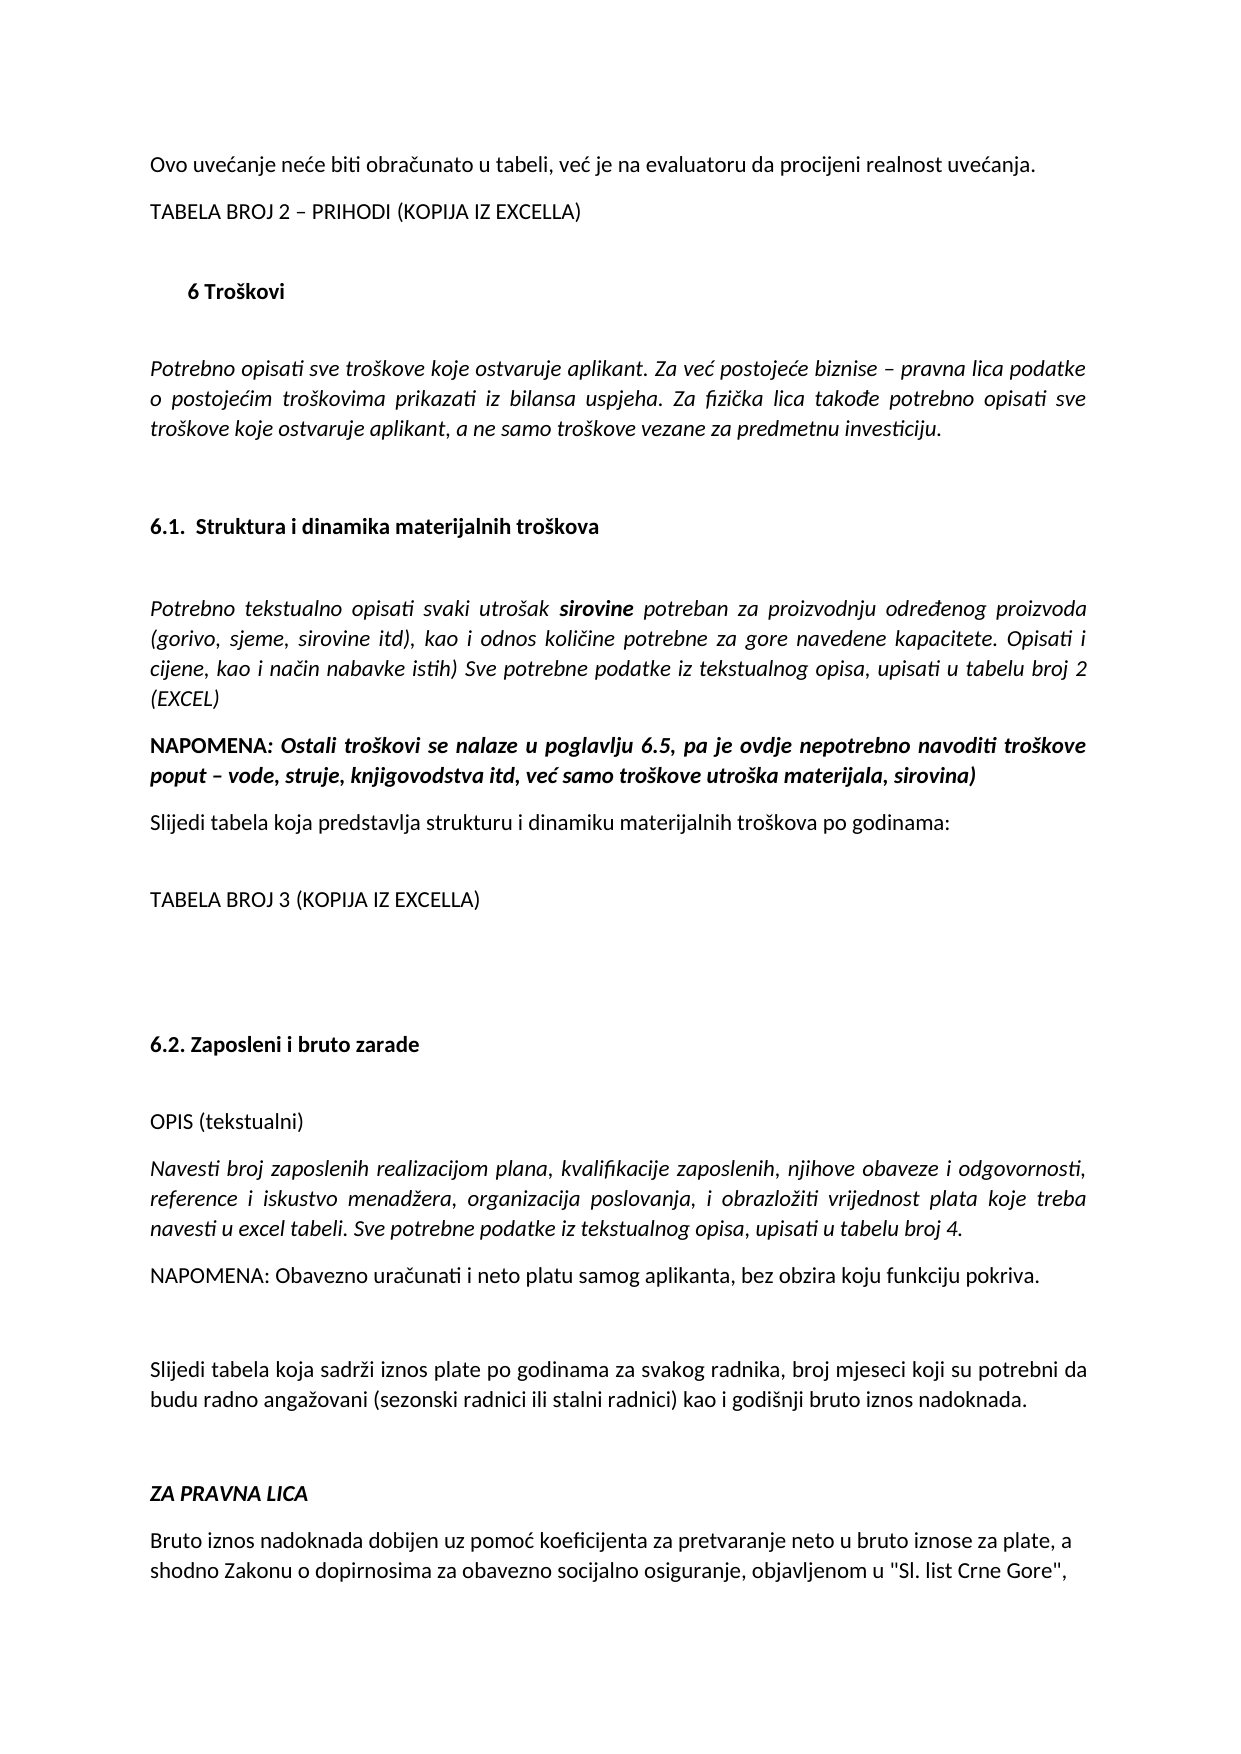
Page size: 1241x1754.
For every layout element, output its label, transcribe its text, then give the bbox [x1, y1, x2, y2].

subtitle 6.1. Struktura i dinamika materijalnih troškova [150, 512, 1090, 541]
text Potrebno tekstualno opisati svaki utrošak sirovine potreban za proizvodnju određenog proizvoda (gorivo, sjeme, sirovine itd), kao i odnos količine potrebne za gore navedene kapacitete. Opisati i cijene, kao i način nabavke istih) Sve potrebne podatke iz tekstualnog opisa, upisati u tabelu broj 2 (EXCEL) [150, 594, 1090, 712]
text Potrebno opisati sve troškove koje ostvaruje aplikant. Za već postojeće biznise – pravna lica podatke o postojećim troškovima prikazati iz bilansa uspjeha. Za fizička lica takođe potrebno opisati sve troškove koje ostvaruje aplikant, a ne samo troškove vezane za predmetnu investiciju. [150, 354, 1090, 443]
text Slijedi tabela koja sadrži iznos plate po godinama za svakog radnika, broj mjeseci koji su potrebni da budu radno angažovani (sezonski radnici ili stalni radnici) kao i godišnji bruto iznos nadoknada. [150, 1355, 1090, 1413]
text ZA PRAVNA LICA [150, 1479, 1090, 1507]
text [150, 1526, 1090, 1584]
text NAPOMENA: Obavezno uračunati i neto platu samog aplikanta, bez obzira koju funkciju pokriva. [150, 1261, 1090, 1289]
text OPIS (tekstualni) [150, 1107, 1090, 1135]
subtitle 6.2. Zaposleni i bruto zarade [150, 1030, 1090, 1058]
text NAPOMENA: Ostali troškovi se nalaze u poglavlju 6.5, pa je ovdje nepotrebno navoditi troškove poput – vode, struje, knjigovodstva itd, već samo troškove utroška materijala, sirovina) [150, 731, 1090, 789]
text TABELA BROJ 3 (KOPIJA IZ EXCELLA) [150, 855, 1090, 913]
text Slijedi tabela koja predstavlja strukturu i dinamiku materijalnih troškova po godinama: [150, 808, 1090, 836]
text TABELA BROJ 2 – PRIHODI (KOPIJA IZ EXCELLA) [150, 197, 1090, 225]
text Ovo uvećanje neće biti obračunato u tabeli, već je na evaluatoru da procijeni realnost uvećanja. [150, 150, 1090, 178]
subtitle 6 Troškovi [187, 277, 1090, 305]
text Navesti broj zaposlenih realizacijom plana, kvalifikacije zaposlenih, njihove obaveze i odgovornosti, reference i iskustvo menadžera, organizacija poslovanja, i obrazložiti vrijednost plata koje treba navesti u excel tabeli. Sve potrebne podatke iz tekstualnog opisa, upisati u tabelu broj 4. [150, 1154, 1090, 1243]
